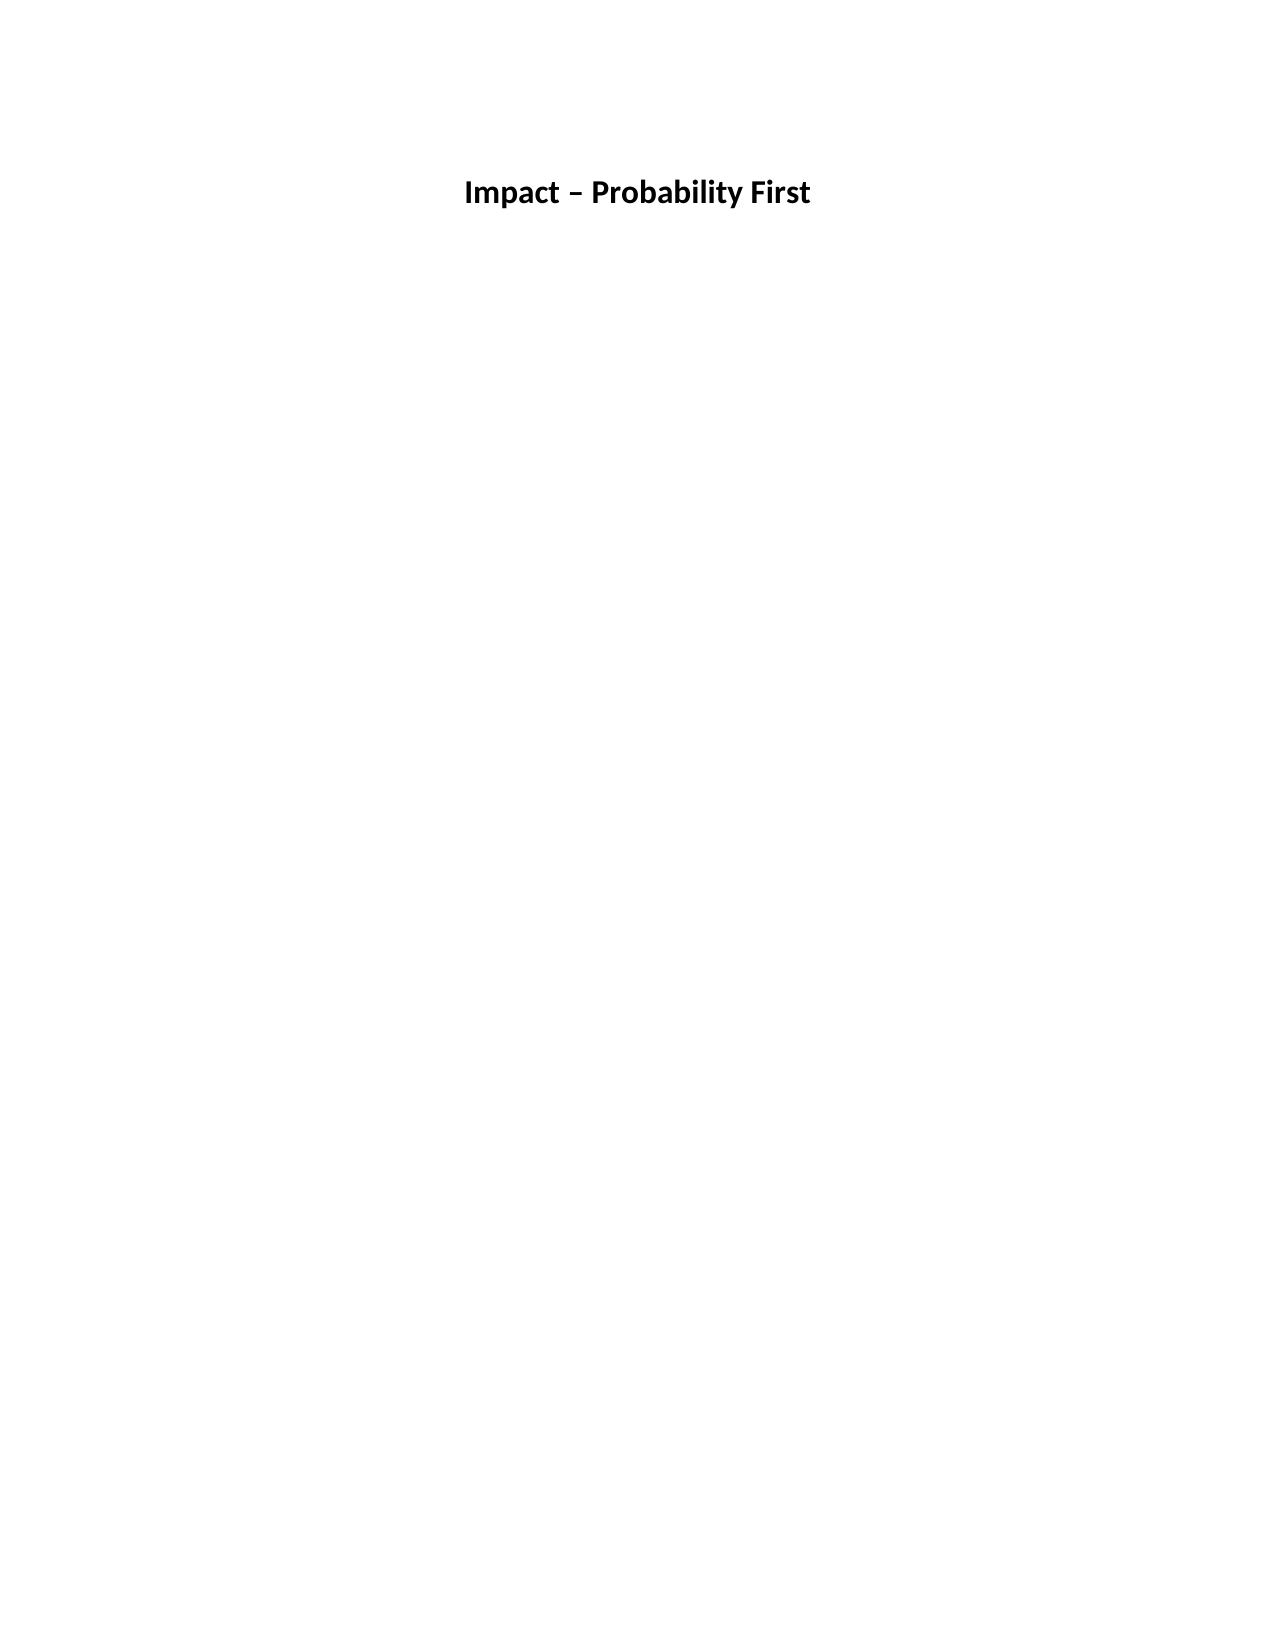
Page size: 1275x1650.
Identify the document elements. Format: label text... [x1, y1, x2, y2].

subtitle Impact – Probability First [187, 171, 1087, 212]
